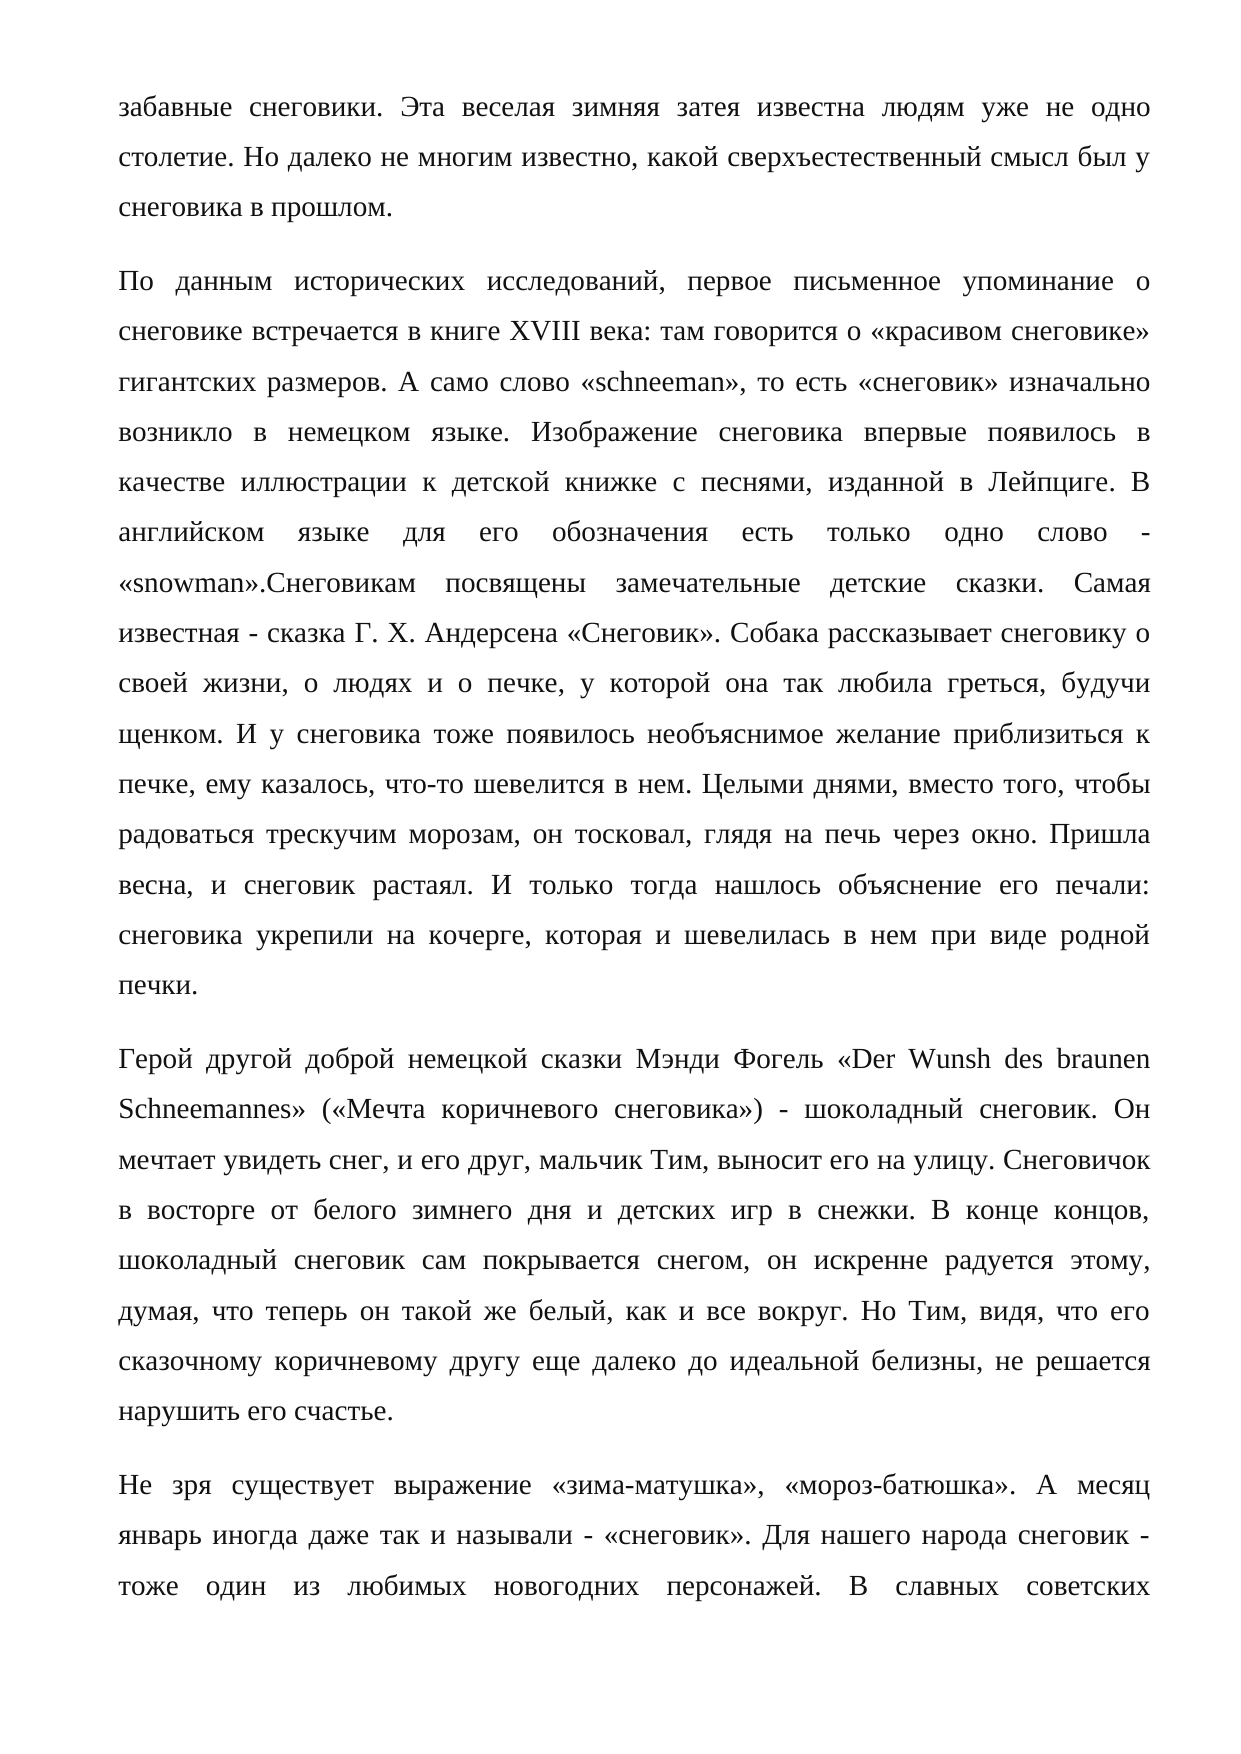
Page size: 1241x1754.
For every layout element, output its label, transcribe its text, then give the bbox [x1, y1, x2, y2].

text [118, 1467, 1152, 1601]
text Герой другой доброй немецкой сказки Мэнди Фогель «Der Wunsh des braunen Schneemannes» («Мечта коричневого снеговика») - шоколадный снеговик. Он мечтает увидеть снег, и его друг, мальчик Тим, выносит его на улицу. Снеговичок в восторге от белого зимнего дня и детских игр в снежки. В конце концов, шоколадный снеговик сам покрывается снегом, он искренне радуется этому, думая, что теперь он такой же белый, как и все вокруг. Но Тим, видя, что его сказочному коричневому другу еще далеко до идеальной белизны, не решается нарушить его счастье. [118, 1041, 1152, 1427]
text По данным исторических исследований, первое письменное упоминание о снеговике встречается в книге XVIII века: там говорится о «красивом снеговике» гигантских размеров. А само слово «schneeman», то есть «снеговик» изначально возникло в немецком языке. Изображение снеговика впервые появилось в качестве иллюстрации к детской книжке с песнями, изданной в Лейпциге. В английском языке для его обозначения есть только одно слово - «snowman».Снеговикам посвящены замечательные детские сказки. Самая известная - сказка Г. Х. Андерсена «Снеговик». Собака рассказывает снеговику о своей жизни, о людях и о печке, у которой она так любила греться, будучи щенком. И у снеговика тоже появилось необъяснимое желание приблизиться к печке, ему казалось, что-то шевелится в нем. Целыми днями, вместо того, чтобы радоваться трескучим морозам, он тосковал, глядя на печь через окно. Пришла весна, и снеговик растаял. И только тогда нашлось объяснение его печали: снеговика укрепили на кочерге, которая и шевелилась в нем при виде родной печки. [118, 263, 1152, 1001]
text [118, 89, 1152, 223]
